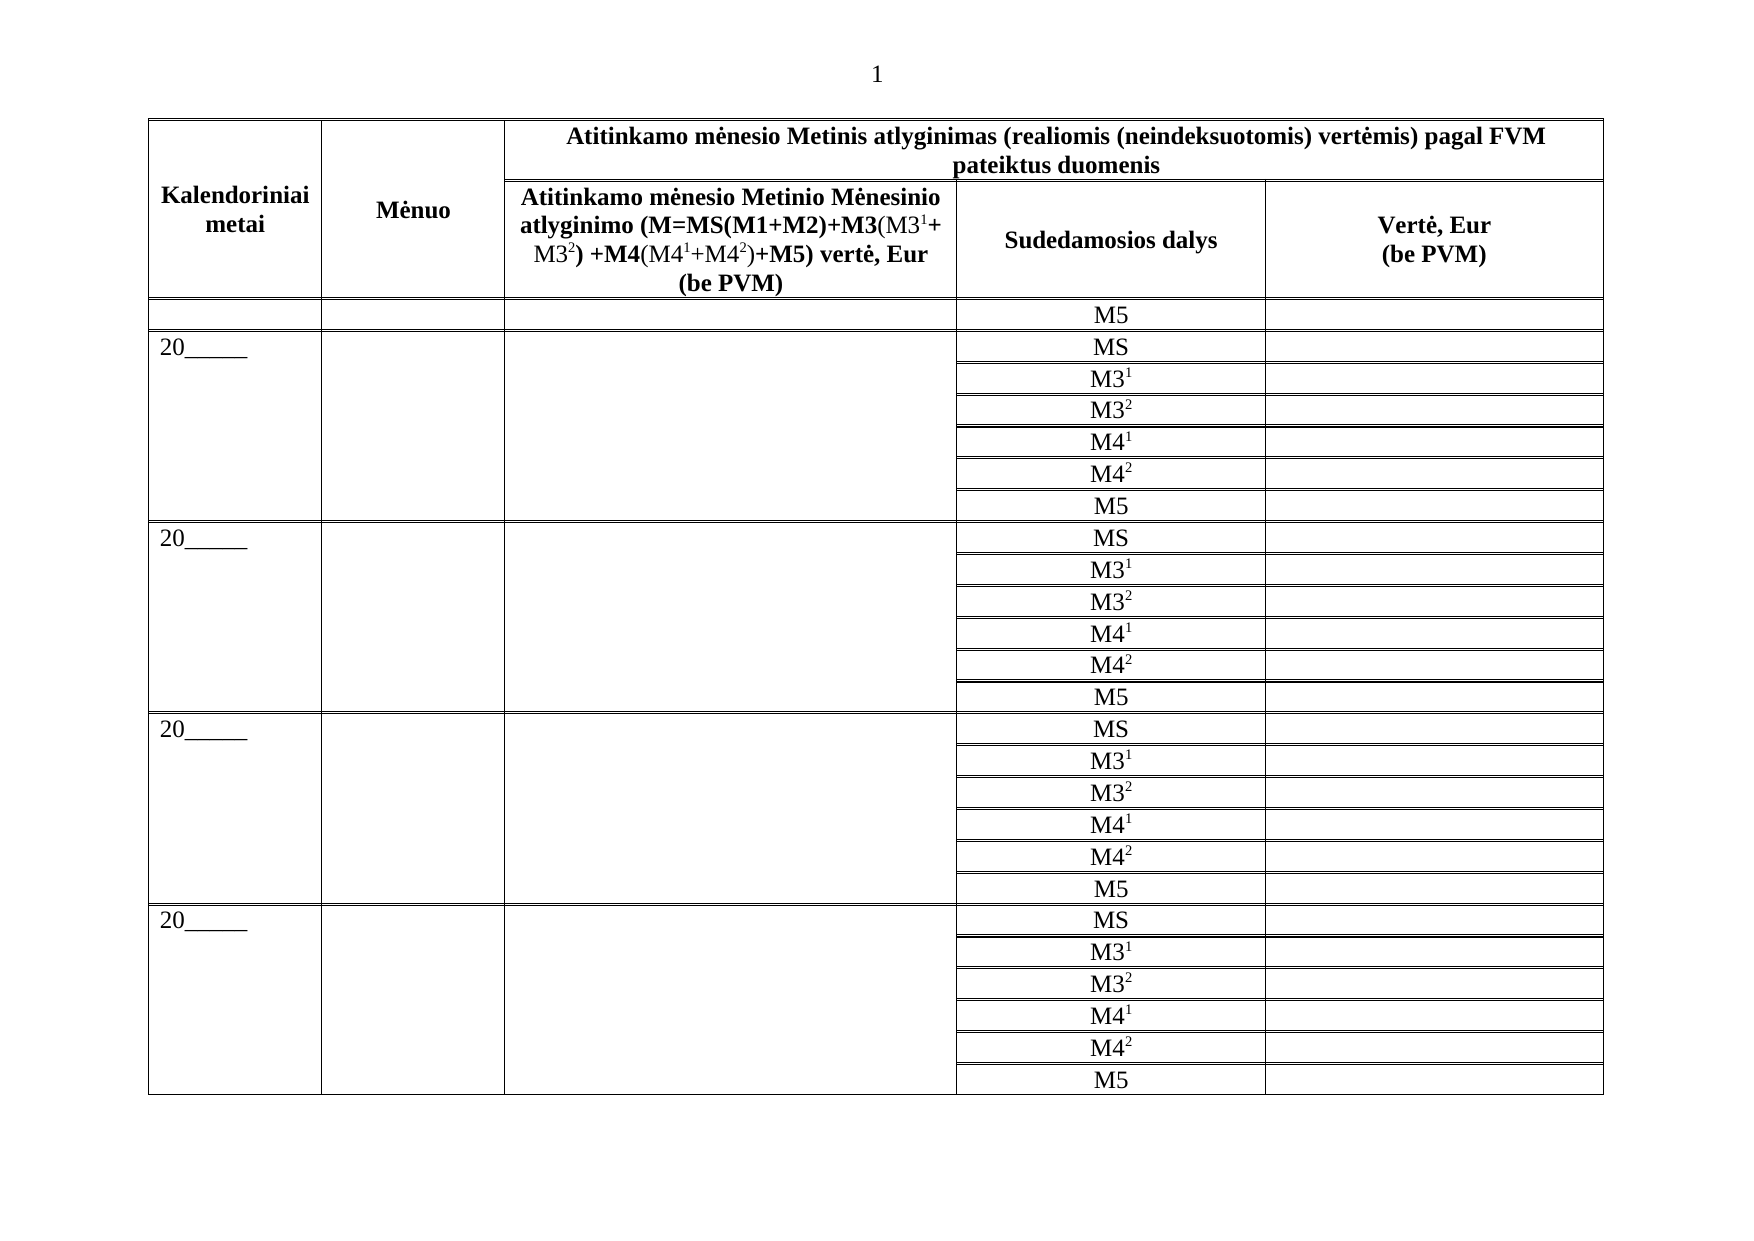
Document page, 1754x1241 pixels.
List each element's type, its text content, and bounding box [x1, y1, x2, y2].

table_header Kalendoriniai metai [149, 121, 321, 297]
table_cell [1266, 396, 1603, 424]
table_cell [1266, 555, 1603, 584]
table_cell M32 [957, 396, 1265, 424]
table_cell [1266, 428, 1603, 456]
table_cell [1266, 619, 1603, 647]
table_cell [1266, 1033, 1603, 1062]
table_cell [505, 714, 956, 902]
table_cell M42 [957, 842, 1265, 871]
table_cell M5 [957, 491, 1265, 520]
table_cell M31 [957, 364, 1265, 392]
table_cell M5 [957, 300, 1265, 329]
table_cell [1266, 364, 1603, 392]
table_cell MS [957, 332, 1265, 361]
table_cell [1266, 523, 1603, 552]
table_cell [1266, 1065, 1603, 1094]
table_cell M31 [957, 555, 1265, 584]
table_cell M31 [957, 938, 1265, 966]
table_cell [1266, 938, 1603, 966]
table_cell M32 [957, 969, 1265, 998]
table_cell [1266, 459, 1603, 488]
table_cell 20_____ [149, 714, 321, 902]
table_cell M5 [957, 874, 1265, 902]
table_cell [1266, 651, 1603, 679]
table_header Mėnuo [322, 121, 504, 297]
table_cell [322, 906, 504, 1094]
table_cell M5 [957, 683, 1265, 711]
table_cell [505, 332, 956, 520]
table_cell [1266, 842, 1603, 871]
table_cell M42 [957, 459, 1265, 488]
table_cell [1266, 906, 1603, 934]
table_cell [1266, 969, 1603, 998]
table_cell M41 [957, 1001, 1265, 1030]
table_cell M31 [957, 746, 1265, 775]
table_cell [1266, 778, 1603, 807]
table_cell M41 [957, 810, 1265, 839]
table_cell MS [957, 523, 1265, 552]
table_cell M41 [957, 619, 1265, 647]
table_cell [1266, 746, 1603, 775]
table_cell [1266, 300, 1603, 329]
table_cell [1266, 332, 1603, 361]
table_cell M32 [957, 587, 1265, 616]
table_cell M42 [957, 1033, 1265, 1062]
table_cell MS [957, 714, 1265, 743]
table_cell 20_____ [149, 332, 321, 520]
table_cell [1266, 874, 1603, 902]
table_cell [1266, 491, 1603, 520]
table_cell M32 [957, 778, 1265, 807]
table_cell [505, 523, 956, 711]
table_cell [1266, 1001, 1603, 1030]
table_cell [322, 714, 504, 902]
table_cell MS [957, 906, 1265, 934]
table_cell 20_____ [149, 523, 321, 711]
table_cell [1266, 810, 1603, 839]
table_header Atitinkamo mėnesio Metinis atlyginimas (realiomis (neindeksuotomis) vertėmis) pagal FVM pateiktus duomenis [505, 121, 1603, 179]
table_cell M5 [957, 1065, 1265, 1094]
table_cell M42 [957, 651, 1265, 679]
table_cell Atitinkamo mėnesio Metinio Mėnesinio atlyginimo (M=MS(M1+M2)+M3(M31+ M32) +M4(M41+M42)+M5) vertė, Eur (be PVM) [505, 182, 956, 297]
table_cell Sudedamosios dalys [957, 182, 1265, 297]
table_cell Vertė, Eur (be PVM) [1266, 182, 1603, 297]
table_cell [1266, 714, 1603, 743]
table_cell M41 [957, 428, 1265, 456]
table_cell [322, 332, 504, 520]
table_cell 20_____ [149, 906, 321, 1094]
table_cell [1266, 587, 1603, 616]
table_cell [505, 906, 956, 1094]
table_cell [1266, 683, 1603, 711]
table_cell [322, 523, 504, 711]
